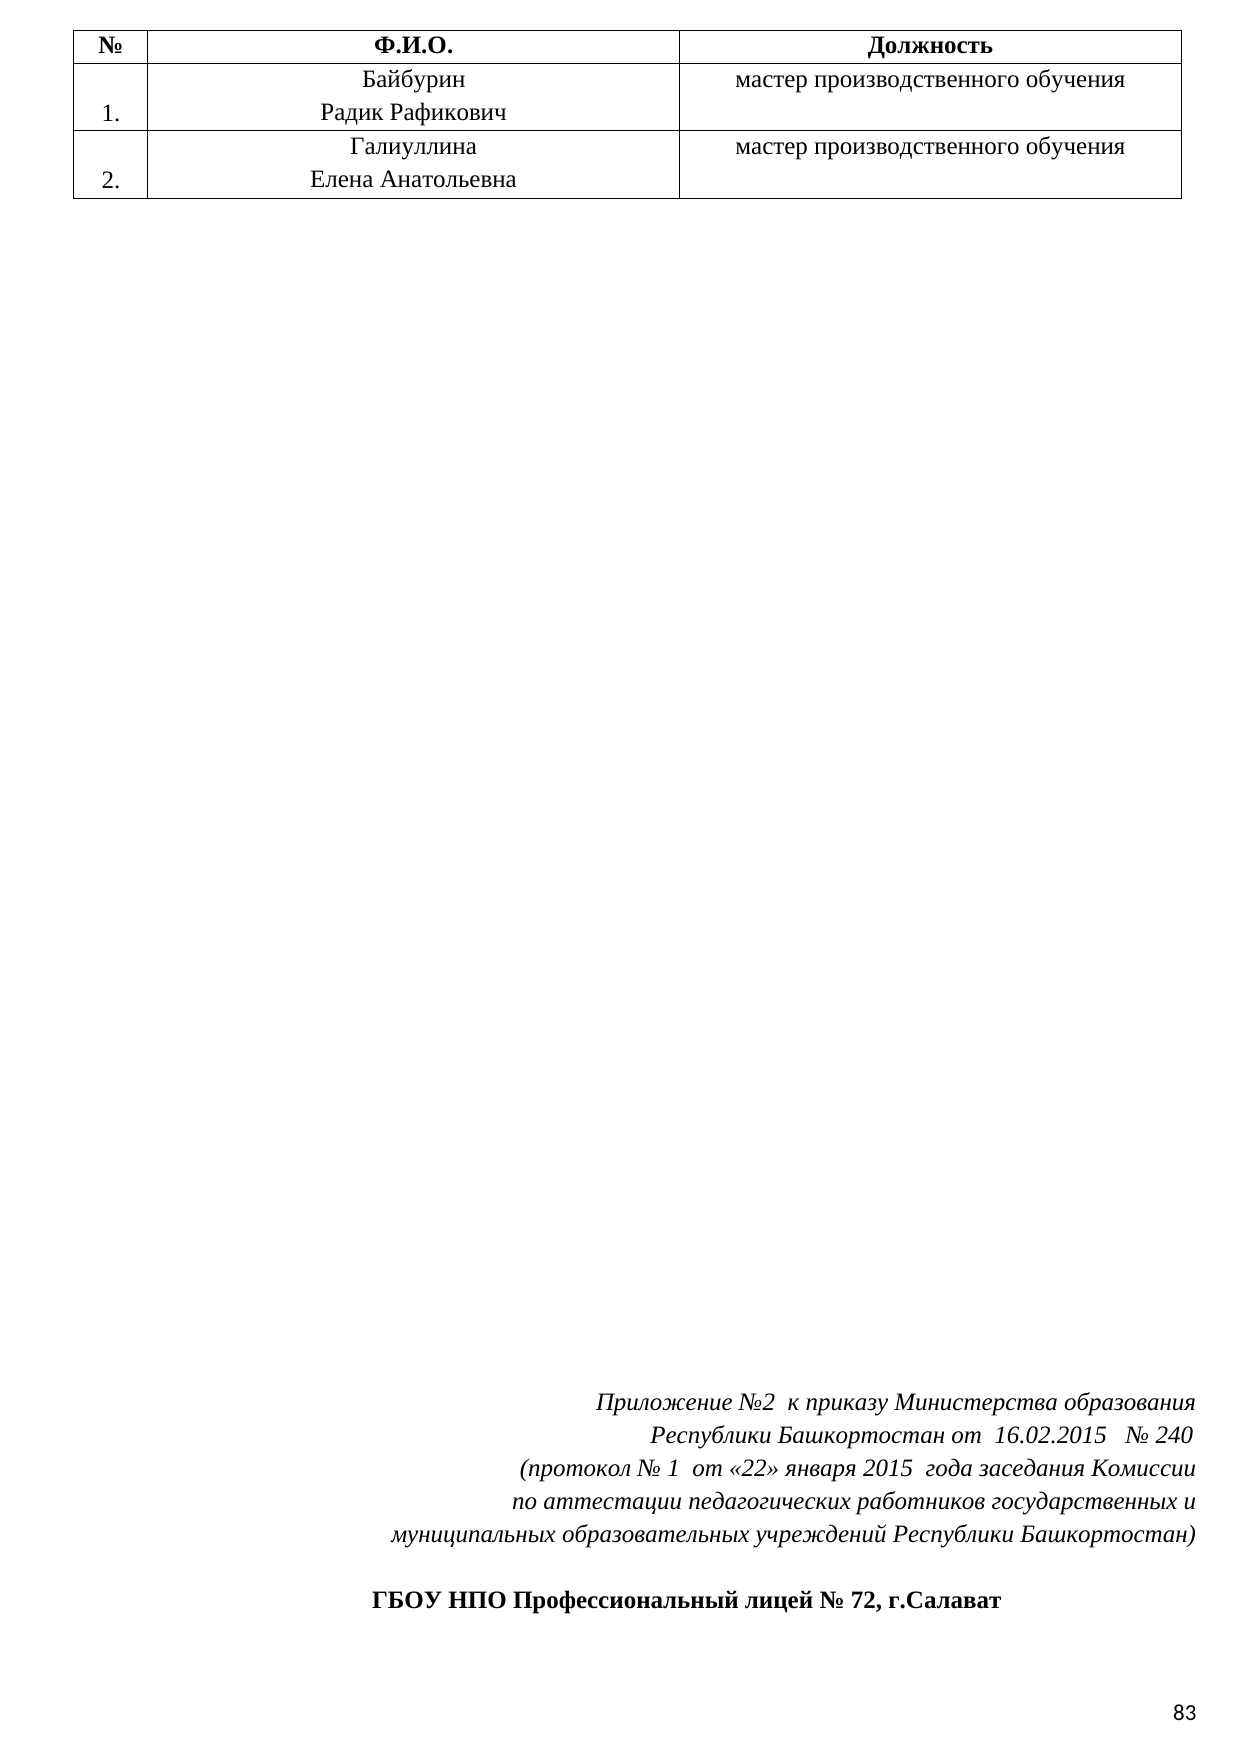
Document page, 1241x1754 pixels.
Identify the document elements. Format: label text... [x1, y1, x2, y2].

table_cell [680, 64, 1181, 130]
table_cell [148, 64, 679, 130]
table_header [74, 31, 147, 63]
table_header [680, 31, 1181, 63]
text (протокол № 1 от «22» января 2015 года заседания Комиссии [177, 1453, 1196, 1482]
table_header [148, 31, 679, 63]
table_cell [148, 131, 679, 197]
text муниципальных образовательных учреждений Республики Башкортостан) [177, 1519, 1196, 1548]
text Приложение №2 к приказу Министерства образования [177, 1387, 1196, 1416]
text Республики Башкортостан от 16.02.2015 № 240 [177, 1420, 1196, 1449]
text ГБОУ НПО Профессиональный лицей № 72, г.Салават [177, 1585, 1196, 1614]
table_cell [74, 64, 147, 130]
text по аттестации педагогических работников государственных и [177, 1486, 1196, 1515]
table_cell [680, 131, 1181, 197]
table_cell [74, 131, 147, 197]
